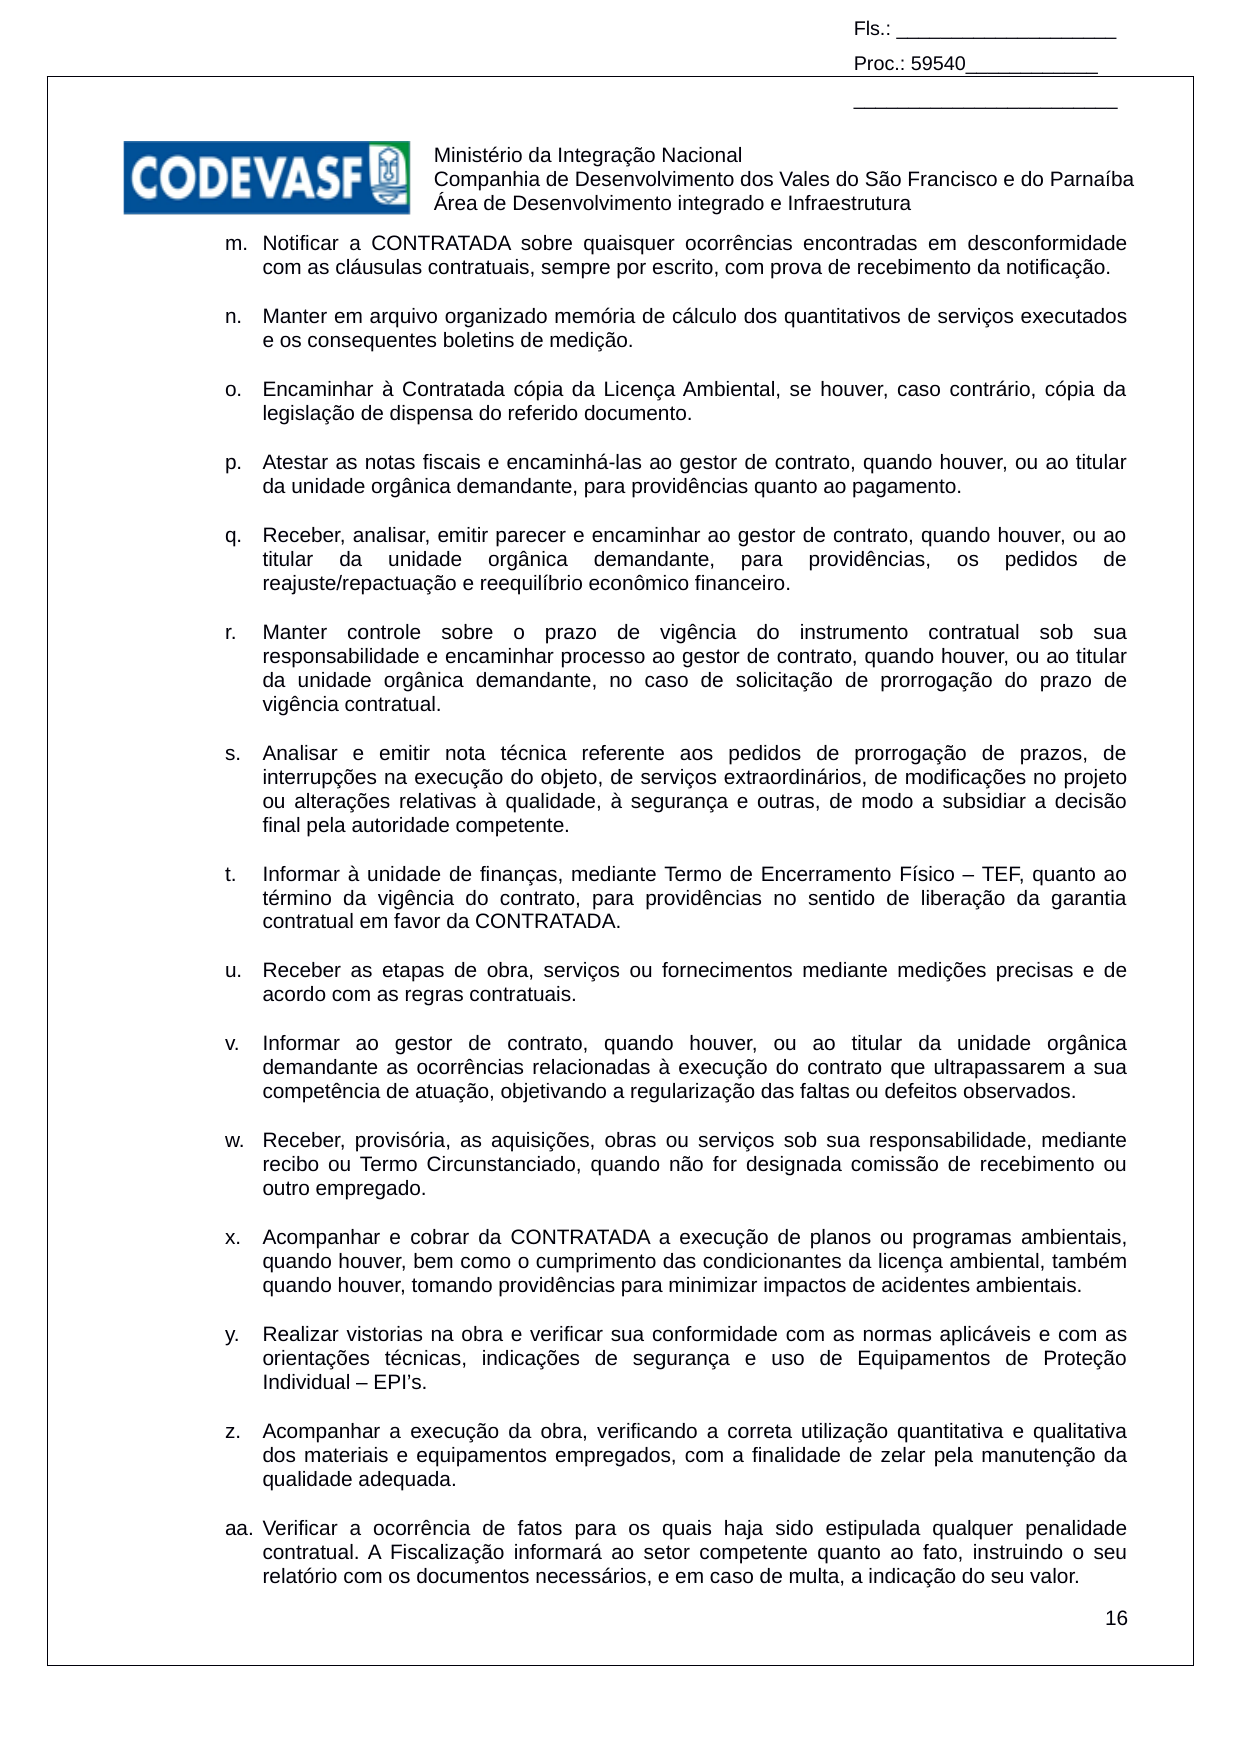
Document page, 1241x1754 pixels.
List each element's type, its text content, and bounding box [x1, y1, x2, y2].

subtitle Informar ao gestor de contrato, quando houver, ou ao titular da unidade orgânica demandante as ocorrências relacionadas à execução do contrato que ultrapassarem a sua competência de atuação, objetivando a regularização das faltas ou defeitos observados. [225, 1031, 1128, 1103]
subtitle Verificar a ocorrência de fatos para os quais haja sido estipulada qualquer penalidade contratual. A Fiscalização informará ao setor competente quanto ao fato, instruindo o seu relatório com os documentos necessários, e em caso de multa, a indicação do seu valor. [225, 1516, 1128, 1587]
subtitle Manter controle sobre o prazo de vigência do instrumento contratual sob sua responsabilidade e encaminhar processo ao gestor de contrato, quando houver, ou ao titular da unidade orgânica demandante, no caso de solicitação de prorrogação do prazo de vigência contratual. [225, 620, 1128, 716]
subtitle Acompanhar a execução da obra, verificando a correta utilização quantitativa e qualitativa dos materiais e equipamentos empregados, com a finalidade de zelar pela manutenção da qualidade adequada. [225, 1419, 1128, 1491]
subtitle Receber, provisória, as aquisições, obras ou serviços sob sua responsabilidade, mediante recibo ou Termo Circunstanciado, quando não for designada comissão de recebimento ou outro empregado. [225, 1128, 1128, 1200]
subtitle Atestar as notas fiscais e encaminhá-las ao gestor de contrato, quando houver, ou ao titular da unidade orgânica demandante, para providências quanto ao pagamento. [225, 450, 1128, 498]
subtitle Encaminhar à Contratada cópia da Licença Ambiental, se houver, caso contrário, cópia da legislação de dispensa do referido documento. [225, 377, 1128, 425]
picture [123, 141, 412, 217]
subtitle Receber, analisar, emitir parecer e encaminhar ao gestor de contrato, quando houver, ou ao titular da unidade orgânica demandante, para providências, os pedidos de reajuste/repactuação e reequilíbrio econômico financeiro. [225, 523, 1128, 595]
subtitle Realizar vistorias na obra e verificar sua conformidade com as normas aplicáveis e com as orientações técnicas, indicações de segurança e uso de Equipamentos de Proteção Individual – EPI’s. [225, 1322, 1128, 1394]
subtitle Acompanhar e cobrar da CONTRATADA a execução de planos ou programas ambientais, quando houver, bem como o cumprimento das condicionantes da licença ambiental, também quando houver, tomando providências para minimizar impactos de acidentes ambientais. [225, 1225, 1128, 1297]
subtitle Notificar a CONTRATADA sobre quaisquer ocorrências encontradas em desconformidade com as cláusulas contratuais, sempre por escrito, com prova de recebimento da notificação. [225, 231, 1128, 279]
subtitle Receber as etapas de obra, serviços ou fornecimentos mediante medições precisas e de acordo com as regras contratuais. [225, 958, 1128, 1006]
subtitle Informar à unidade de finanças, mediante Termo de Encerramento Físico – TEF, quanto ao término da vigência do contrato, para providências no sentido de liberação da garantia contratual em favor da CONTRATADA. [225, 861, 1128, 933]
subtitle Manter em arquivo organizado memória de cálculo dos quantitativos de serviços executados e os consequentes boletins de medição. [225, 304, 1128, 352]
subtitle Analisar e emitir nota técnica referente aos pedidos de prorrogação de prazos, de interrupções na execução do objeto, de serviços extraordinários, de modificações no projeto ou alterações relativas à qualidade, à segurança e outras, de modo a subsidiar a decisão final pela autoridade competente. [225, 741, 1128, 836]
